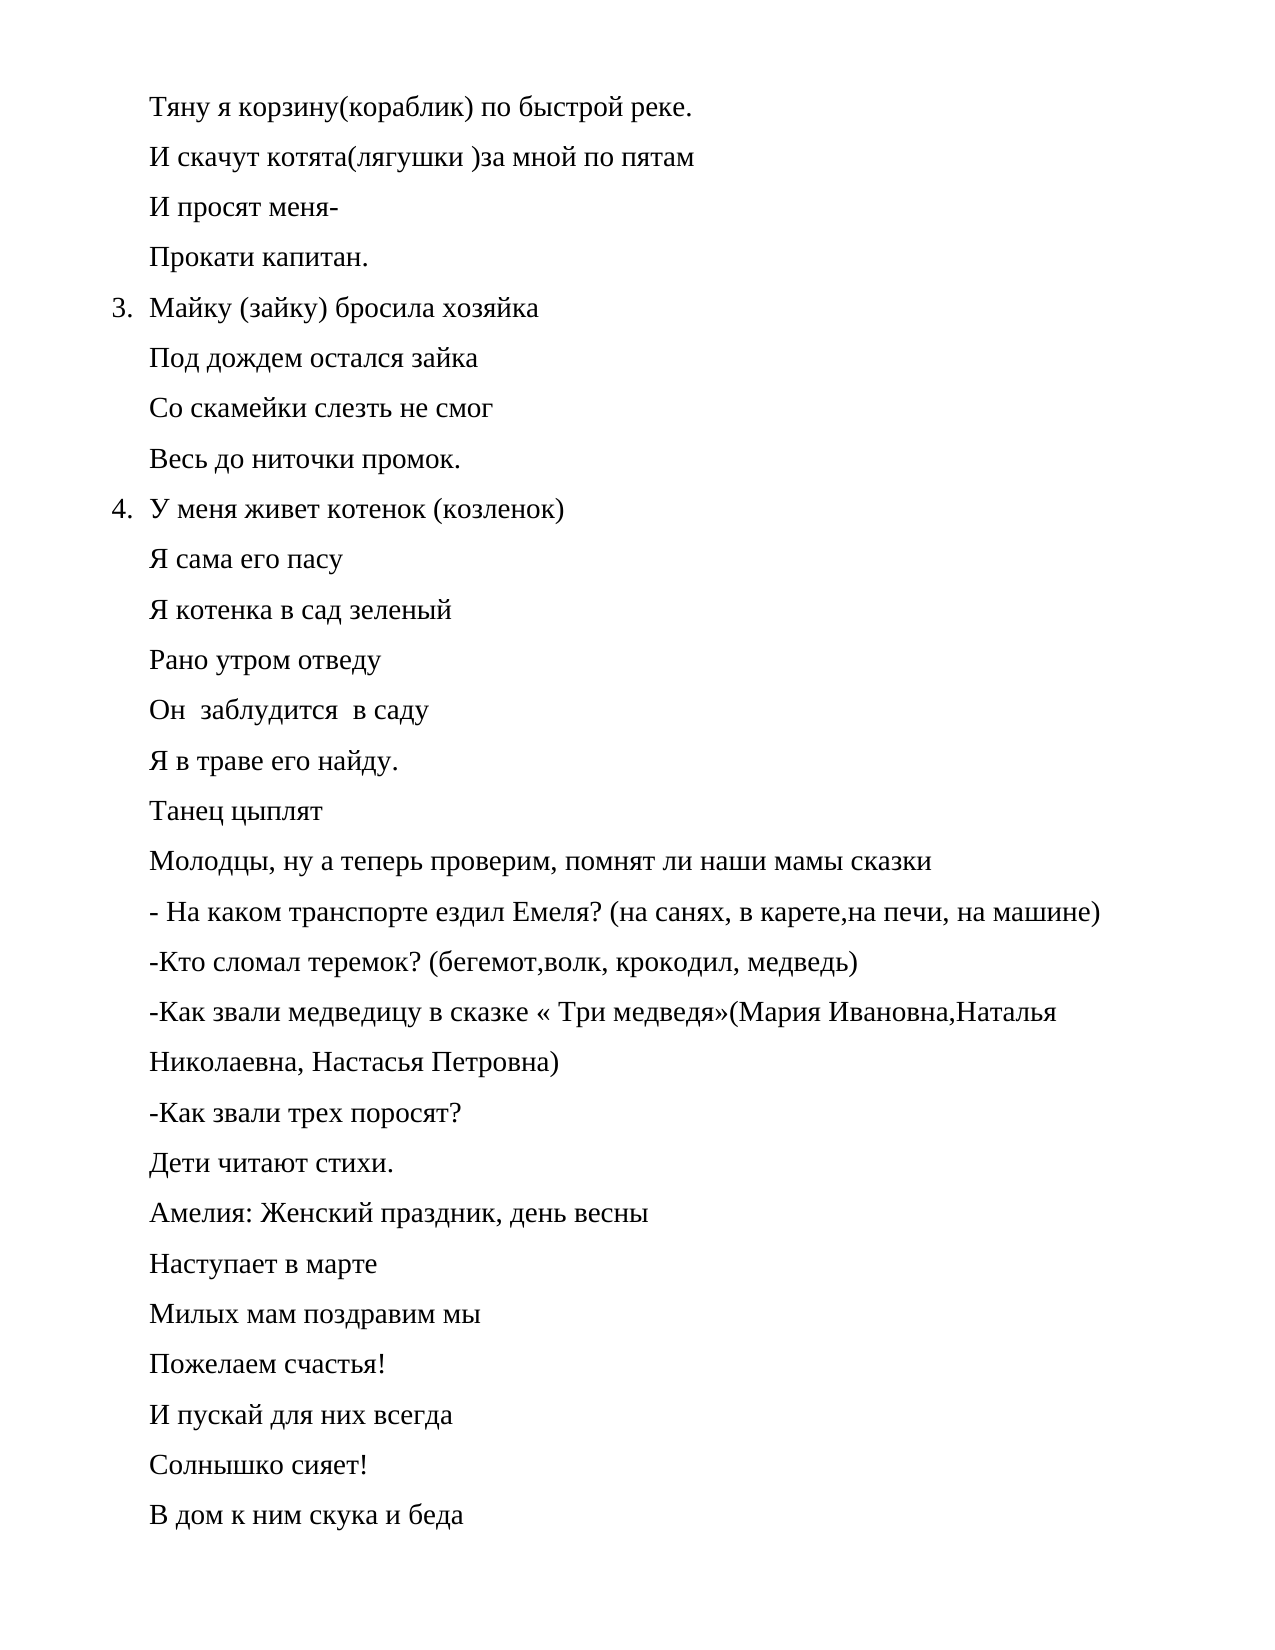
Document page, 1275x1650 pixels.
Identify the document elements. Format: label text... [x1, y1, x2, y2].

text Весь до ниточки промок. [149, 441, 1186, 474]
text Амелия: Женский праздник, день весны [149, 1196, 1186, 1229]
text И пускай для них всегда [149, 1397, 1186, 1430]
text Прокати капитан. [149, 239, 1186, 273]
text И скачут котята(лягушки )за мной по пятам [149, 139, 1186, 172]
text Он заблудится в саду [149, 692, 1186, 726]
text Солнышко сияет! [149, 1447, 1186, 1481]
text -Как звали медведицу в сказке « Три медведя»(Мария Ивановна,Наталья Николаевна, Настасья Петровна) [149, 994, 1186, 1078]
text Молодцы, ну а теперь проверим, помнят ли наши мамы сказки [149, 843, 1186, 877]
text В дом к ним скука и беда [149, 1497, 1186, 1531]
text Под дождем остался зайка [149, 340, 1186, 374]
text -Кто сломал теремок? (бегемот,волк, крокодил, медведь) [149, 944, 1186, 977]
text Пожелаем счастья! [149, 1346, 1186, 1380]
text И просят меня- [149, 189, 1186, 223]
text -Как звали трех поросят? [149, 1095, 1186, 1128]
text Я сама его пасу [149, 541, 1186, 575]
text Я в траве его найду. [149, 743, 1186, 776]
text Танец цыплят [149, 793, 1186, 827]
text Со скамейки слезть не смог [149, 391, 1186, 424]
list Майку (зайку) бросила хозяйка [111, 290, 1186, 323]
text Я котенка в сад зеленый [149, 592, 1186, 625]
text Тяну я корзину(кораблик) по быстрой реке. [149, 89, 1186, 122]
text - На каком транспорте ездил Емеля? (на санях, в карете,на печи, на машине) [149, 894, 1186, 927]
list У меня живет котенок (козленок) [111, 491, 1186, 525]
text Дети читают стихи. [149, 1145, 1186, 1179]
text Наступает в марте [149, 1246, 1186, 1279]
text Милых мам поздравим мы [149, 1296, 1186, 1330]
text Рано утром отведу [149, 642, 1186, 676]
